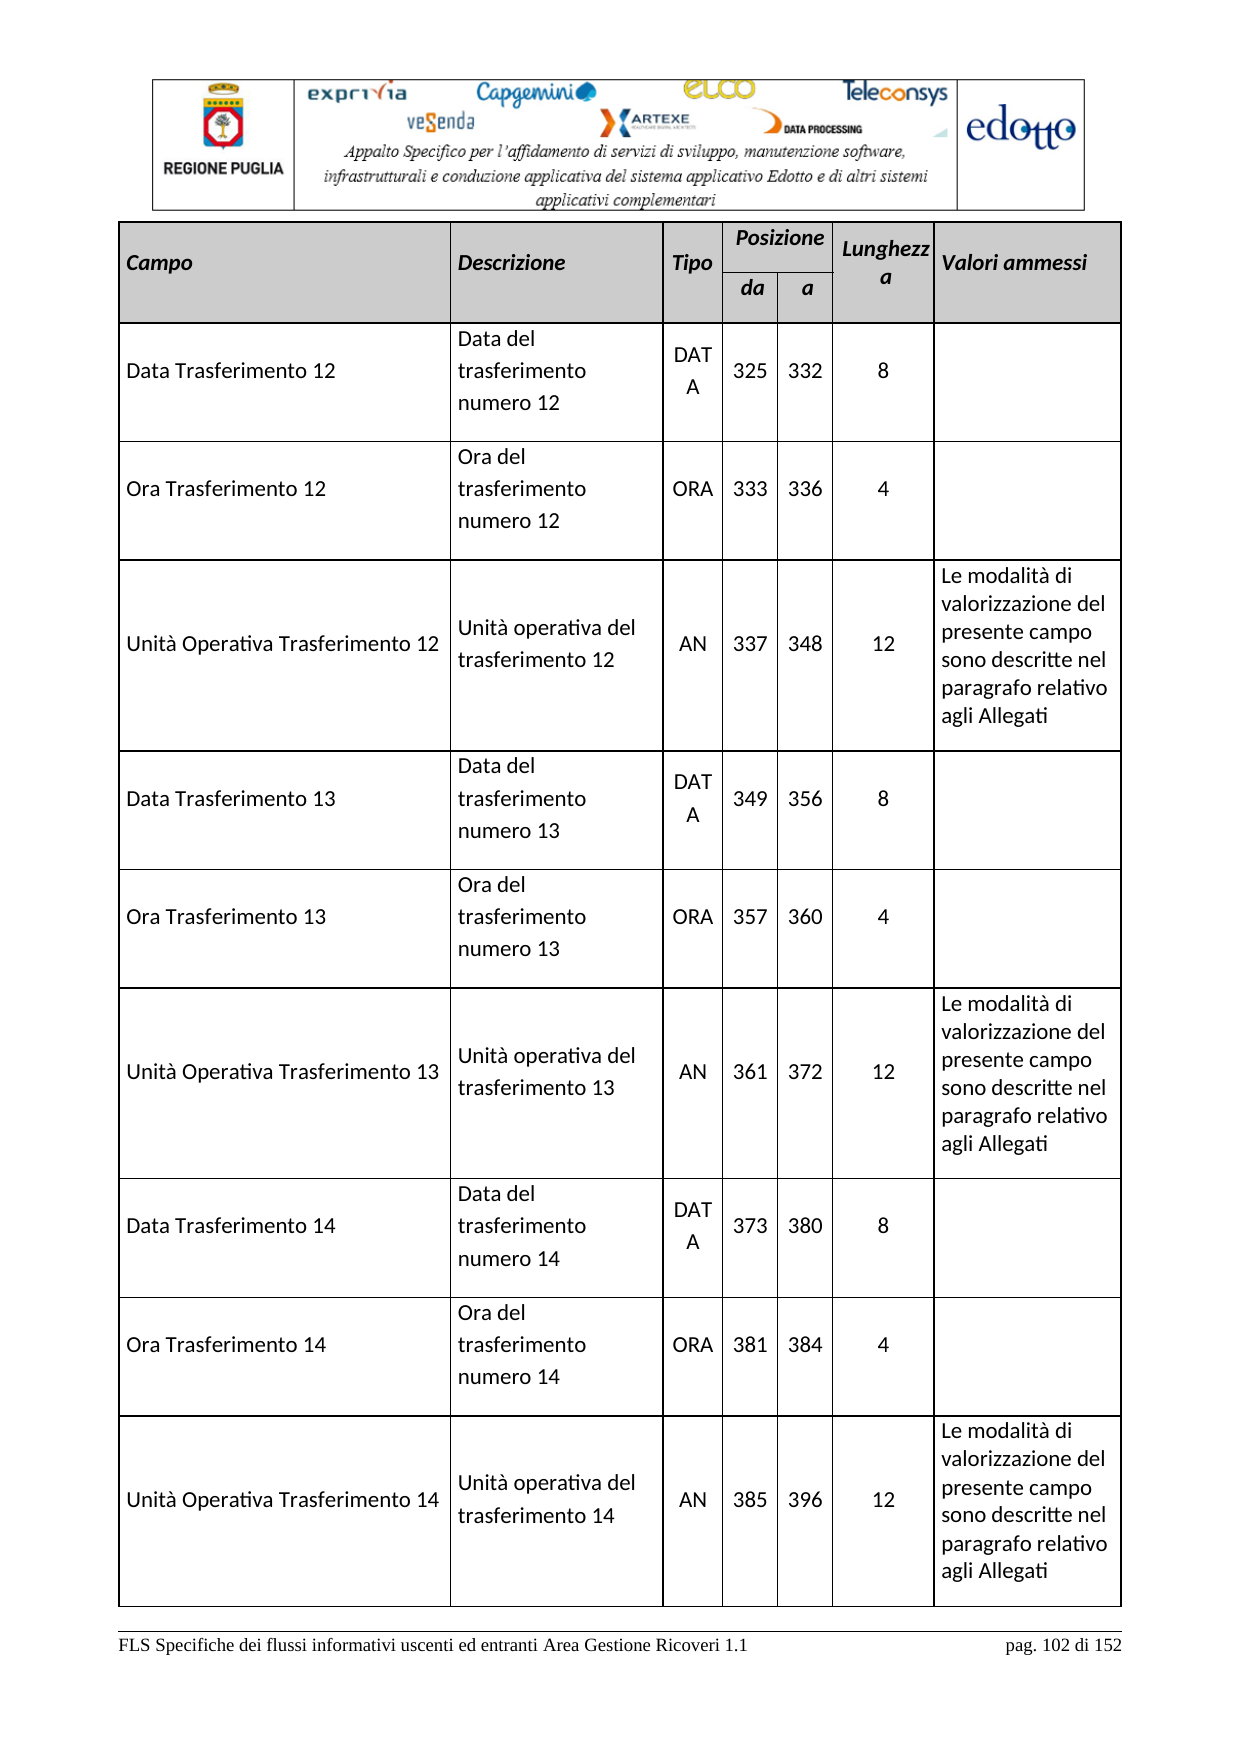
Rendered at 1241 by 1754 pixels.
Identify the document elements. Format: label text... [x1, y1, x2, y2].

table_cell Data del trasferimento numero 14 [451, 1179, 662, 1296]
table_cell Unità operativa del trasferimento 14 [451, 1417, 662, 1606]
table_cell ORA [664, 1298, 722, 1415]
table_cell Unità Operativa Trasferimento 12 [120, 561, 450, 750]
table_cell Unità Operativa Trasferimento 14 [120, 1417, 450, 1606]
table_cell 336 [778, 442, 832, 559]
table_header Posizione [723, 223, 832, 272]
table_cell AN [664, 561, 722, 750]
table_cell 8 [833, 324, 933, 441]
table_cell 361 [723, 989, 777, 1178]
table_cell 12 [833, 561, 933, 750]
table_cell Le modalità di valorizzazione del presente campo sono descritte nel paragrafo relativo agli Allegati [935, 561, 1120, 750]
table_cell 356 [778, 752, 832, 868]
table_cell 333 [723, 442, 777, 559]
table_cell [935, 870, 1120, 987]
table_cell 4 [833, 1298, 933, 1415]
table_cell Ora del trasferimento numero 12 [451, 442, 662, 559]
table_cell AN [664, 1417, 722, 1606]
table_header Lunghezza [833, 223, 933, 322]
table_cell 325 [723, 324, 777, 441]
table_cell da [723, 273, 777, 322]
table_cell Le modalità di valorizzazione del presente campo sono descritte nel paragrafo relativo agli Allegati [935, 989, 1120, 1178]
table_cell 381 [723, 1298, 777, 1415]
table_cell 373 [723, 1179, 777, 1296]
table_cell 380 [778, 1179, 832, 1296]
table_cell [935, 324, 1120, 441]
table_cell 8 [833, 1179, 933, 1296]
table_cell AN [664, 989, 722, 1178]
table_cell Data Trasferimento 13 [120, 752, 450, 868]
table_cell Ora Trasferimento 14 [120, 1298, 450, 1415]
table_cell Ora del trasferimento numero 13 [451, 870, 662, 987]
table_cell 4 [833, 870, 933, 987]
table_cell [935, 1179, 1120, 1296]
table_cell 360 [778, 870, 832, 987]
table_cell 372 [778, 989, 832, 1178]
table_cell Le modalità di valorizzazione del presente campo sono descritte nel paragrafo relativo agli Allegati [935, 1417, 1120, 1606]
table_cell Ora Trasferimento 12 [120, 442, 450, 559]
table_cell Data del trasferimento numero 12 [451, 324, 662, 441]
table_header Campo [120, 223, 450, 322]
table_header Descrizione [451, 223, 662, 322]
table_cell Unità operativa del trasferimento 13 [451, 989, 662, 1178]
table_header Tipo [664, 223, 722, 322]
table_cell DATA [664, 752, 722, 868]
table_cell Ora del trasferimento numero 14 [451, 1298, 662, 1415]
table_cell [935, 442, 1120, 559]
table_cell 384 [778, 1298, 832, 1415]
table_cell 4 [833, 442, 933, 559]
table_cell 12 [833, 989, 933, 1178]
table_cell [935, 1298, 1120, 1415]
table_cell DATA [664, 1179, 722, 1296]
picture [147, 73, 1093, 218]
table_cell 332 [778, 324, 832, 441]
table_cell 348 [778, 561, 832, 750]
table_cell [935, 752, 1120, 868]
table_cell 396 [778, 1417, 832, 1606]
table_cell 349 [723, 752, 777, 868]
table_cell 337 [723, 561, 777, 750]
table_cell ORA [664, 870, 722, 987]
table_cell 385 [723, 1417, 777, 1606]
table_cell ORA [664, 442, 722, 559]
table_cell Data Trasferimento 12 [120, 324, 450, 441]
table_header Valori ammessi [935, 223, 1120, 322]
table_cell Unità Operativa Trasferimento 13 [120, 989, 450, 1178]
table_cell 12 [833, 1417, 933, 1606]
table_cell 8 [833, 752, 933, 868]
table_cell DATA [664, 324, 722, 441]
table_cell 357 [723, 870, 777, 987]
table_cell Data del trasferimento numero 13 [451, 752, 662, 868]
table_cell Unità operativa del trasferimento 12 [451, 561, 662, 750]
table_cell Ora Trasferimento 13 [120, 870, 450, 987]
table_cell Data Trasferimento 14 [120, 1179, 450, 1296]
table_cell a [778, 273, 832, 322]
